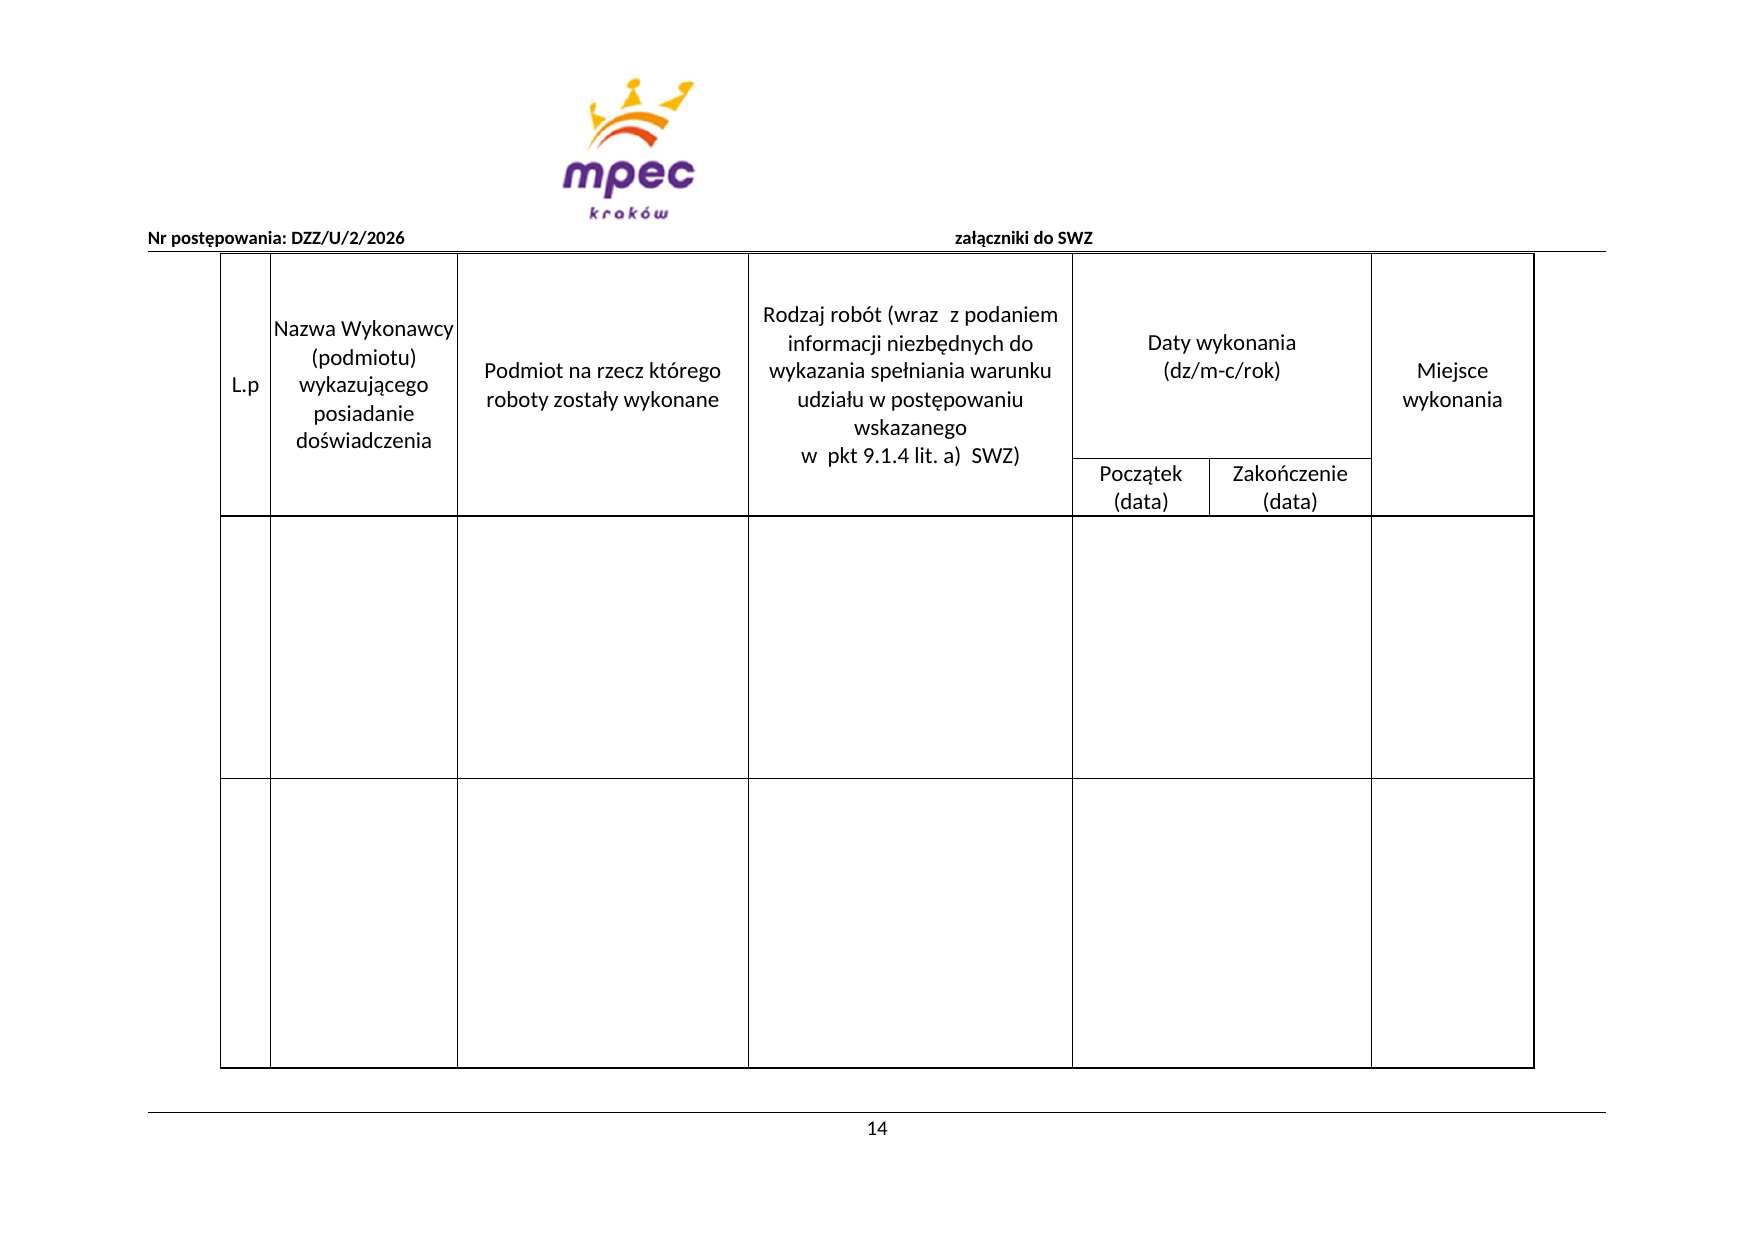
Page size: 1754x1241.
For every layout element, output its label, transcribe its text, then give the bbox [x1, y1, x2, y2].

table_cell [221, 779, 270, 1067]
table_cell Zakończenie (data) [1210, 459, 1371, 515]
table_header Nazwa Wykonawcy (podmiotu) wykazującego posiadanie doświadczenia [271, 254, 457, 515]
table_cell [1372, 779, 1533, 1067]
table_header L.p [221, 254, 270, 515]
table_header Rodzaj robót (wraz z podaniem informacji niezbędnych do wykazania spełniania warunku udziału w postępowaniu wskazanego w pkt 9.1.4 lit. a) SWZ) [749, 254, 1072, 515]
table_cell [1372, 517, 1533, 778]
table_cell [271, 779, 457, 1067]
table_header Miejsce wykonania [1372, 254, 1533, 515]
table_cell [458, 517, 748, 778]
table_cell [749, 517, 1072, 778]
picture [552, 73, 707, 227]
table_cell [221, 517, 270, 778]
table_cell Początek (data) [1073, 459, 1209, 515]
table_cell [749, 779, 1072, 1067]
table_cell [458, 779, 748, 1067]
table_cell [1073, 779, 1371, 1067]
table_header Podmiot na rzecz którego roboty zostały wykonane [458, 254, 748, 515]
table_cell [271, 517, 457, 778]
table_header Daty wykonania (dz/m-c/rok) [1073, 254, 1371, 458]
table_cell [1073, 517, 1371, 778]
